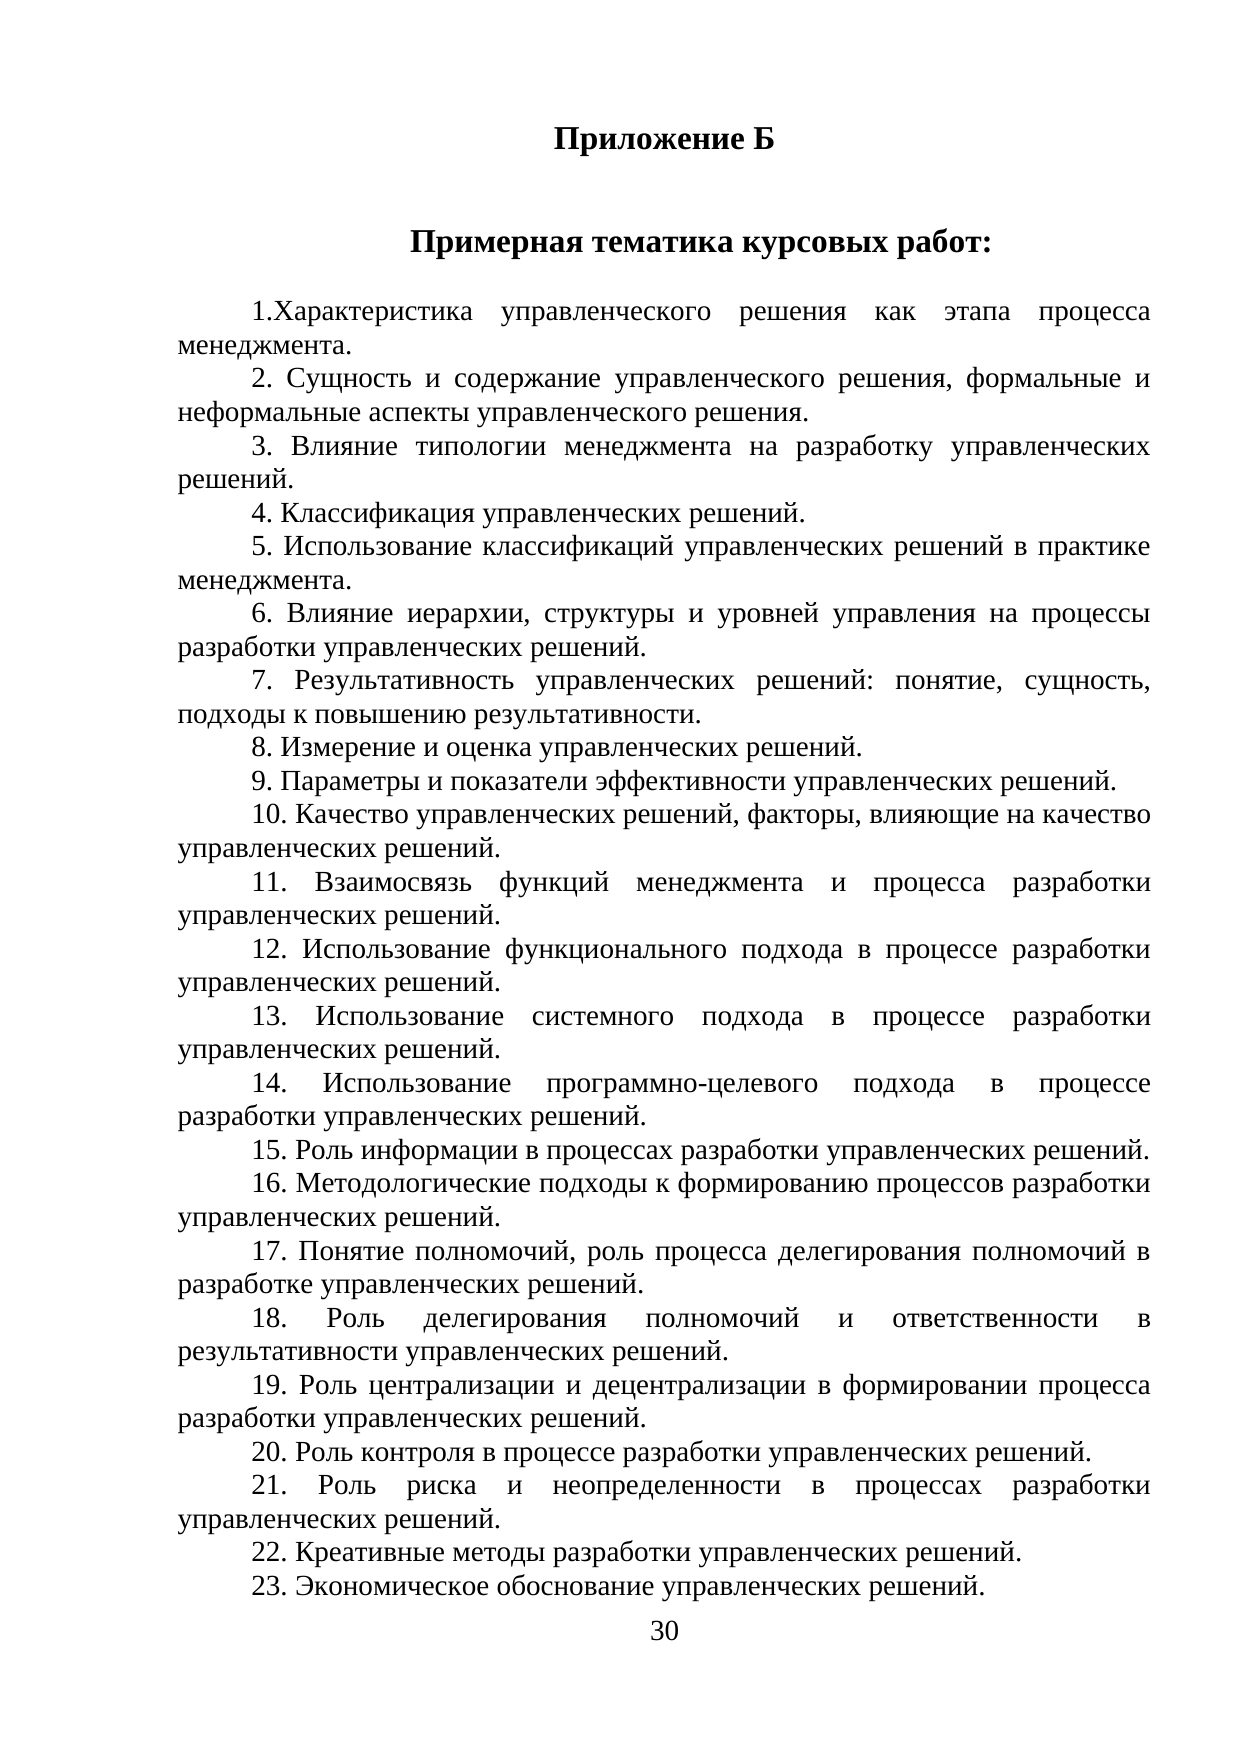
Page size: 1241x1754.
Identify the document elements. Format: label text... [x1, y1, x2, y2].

text 2. Сущность и содержание управленческого решения, формальные и неформальные аспекты управленческого решения. [177, 361, 1152, 428]
subtitle Приложение Б [177, 118, 1152, 156]
text 10. Качество управленческих решений, факторы, влияющие на качество управленческих решений. [177, 797, 1152, 864]
text 20. Роль контроля в процессе разработки управленческих решений. [177, 1434, 1152, 1467]
text 15. Роль информации в процессах разработки управленческих решений. [177, 1132, 1152, 1166]
text 18. Роль делегирования полномочий и ответственности в результативности управленческих решений. [177, 1300, 1152, 1367]
text 13. Использование системного подхода в процессе разработки управленческих решений. [177, 998, 1152, 1065]
text 14. Использование программно-целевого подхода в процессе разработки управленческих решений. [177, 1065, 1152, 1132]
text 1.Характеристика управленческого решения как этапа процесса менеджмента. [177, 293, 1152, 361]
text 7. Результативность управленческих решений: понятие, сущность, подходы к повышению результативности. [177, 662, 1152, 729]
text 3. Влияние типологии менеджмента на разработку управленческих решений. [177, 428, 1152, 495]
text 17. Понятие полномочий, роль процесса делегирования полномочий в разработке управленческих решений. [177, 1233, 1152, 1300]
text Примерная тематика курсовых работ: [177, 222, 1152, 260]
text 11. Взаимосвязь функций менеджмента и процесса разработки управленческих решений. [177, 864, 1152, 931]
text 9. Параметры и показатели эффективности управленческих решений. [177, 763, 1152, 797]
text 12. Использование функционального подхода в процессе разработки управленческих решений. [177, 931, 1152, 998]
text 4. Классификация управленческих решений. [177, 495, 1152, 528]
text 16. Методологические подходы к формированию процессов разработки управленческих решений. [177, 1166, 1152, 1233]
text 23. Экономическое обоснование управленческих решений. [177, 1568, 1152, 1602]
text 8. Измерение и оценка управленческих решений. [177, 729, 1152, 763]
text 21. Роль риска и неопределенности в процессах разработки управленческих решений. [177, 1467, 1152, 1534]
text 22. Креативные методы разработки управленческих решений. [177, 1534, 1152, 1568]
text 6. Влияние иерархии, структуры и уровней управления на процессы разработки управленческих решений. [177, 595, 1152, 662]
text 5. Использование классификаций управленческих решений в практике менеджмента. [177, 528, 1152, 595]
text 19. Роль централизации и децентрализации в формировании процесса разработки управленческих решений. [177, 1367, 1152, 1434]
